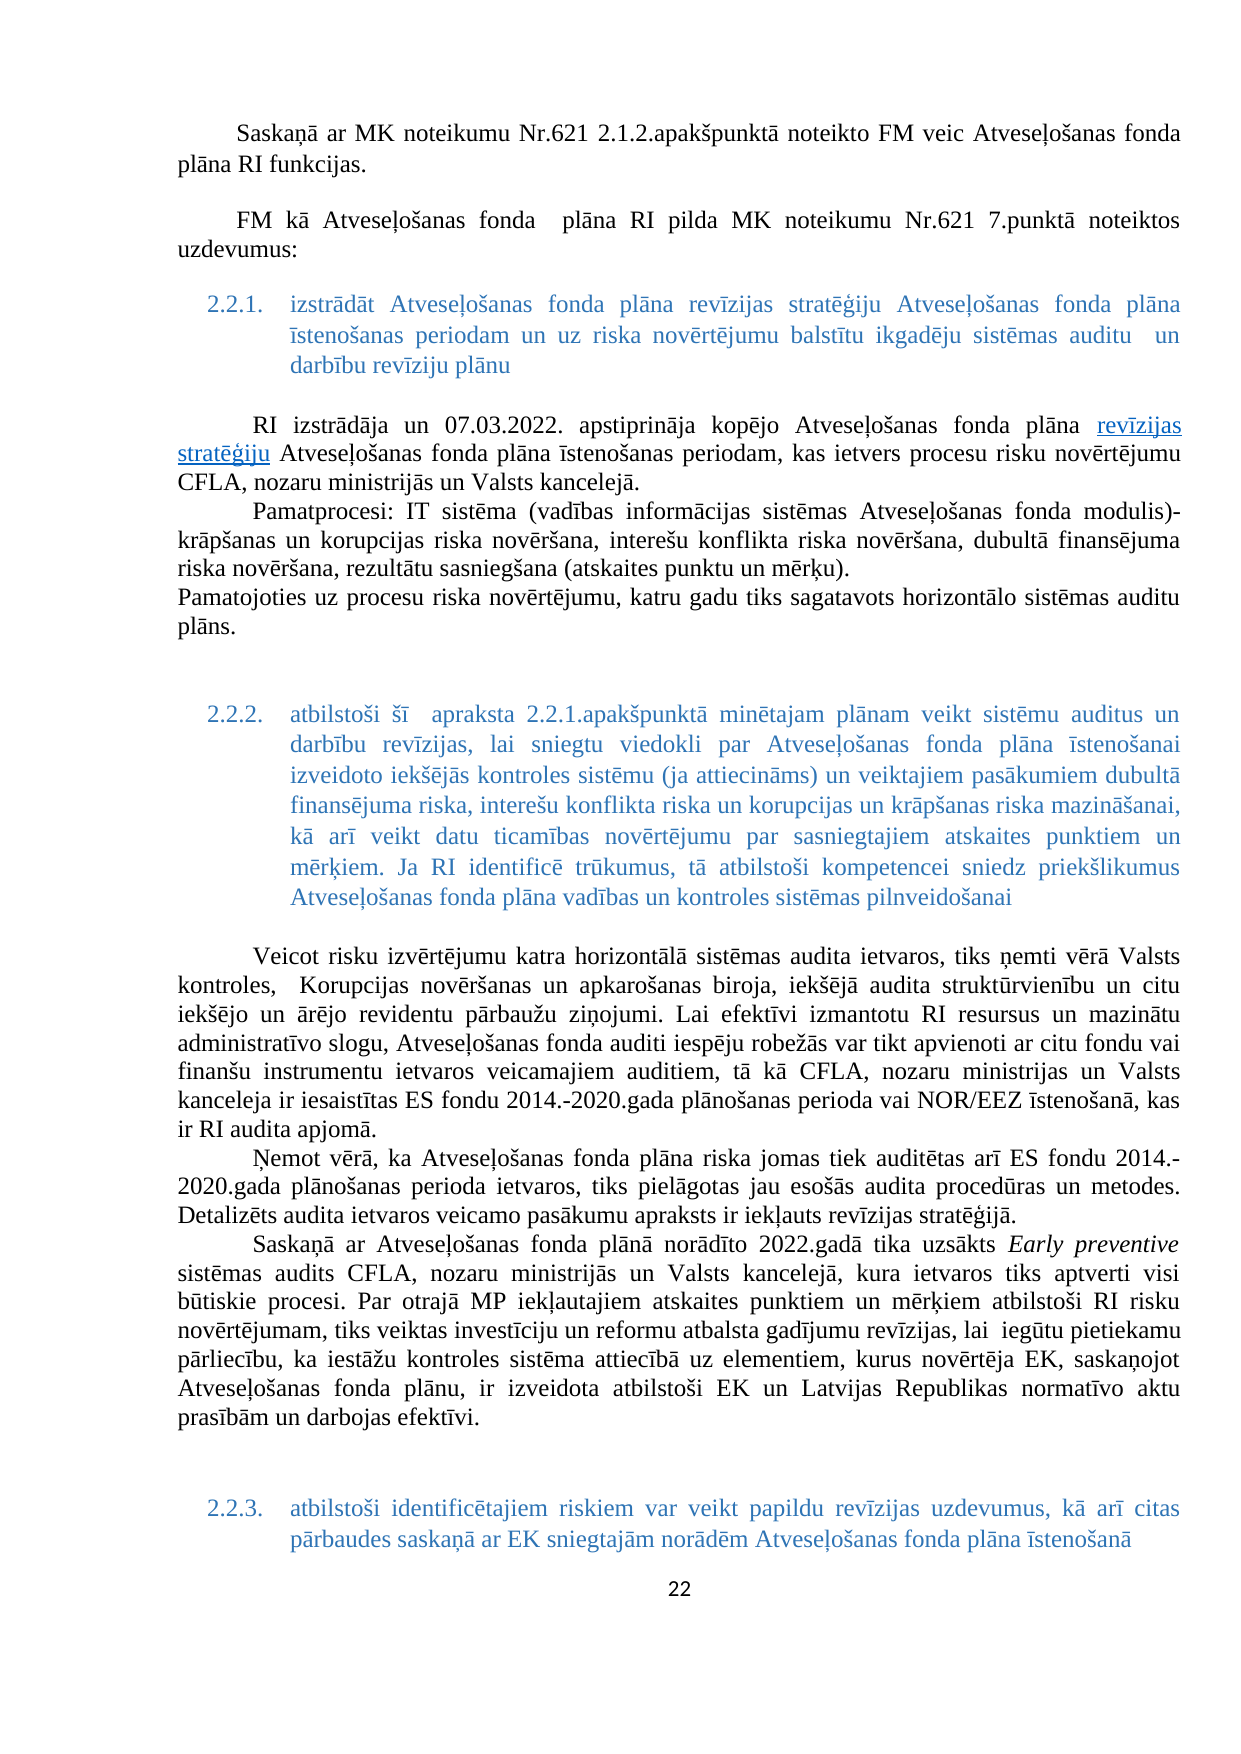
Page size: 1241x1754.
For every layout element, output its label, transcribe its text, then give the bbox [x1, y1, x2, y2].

text FM kā Atveseļošanas fonda plāna RI pilda MK noteikumu Nr.621 7.punktā noteiktos uzdevumus: [177, 205, 1181, 263]
text Saskaņā ar Atveseļošanas fonda plānā norādīto 2022.gadā tika uzsākts Early preventive sistēmas audits CFLA, nozaru ministrijās un Valsts kancelejā, kura ietvaros tiks aptverti visi būtiskie procesi. Par otrajā MP iekļautajiem atskaites punktiem un mērķiem atbilstoši RI risku novērtējumam, tiks veiktas investīciju un reformu atbalsta gadījumu revīzijas, lai iegūtu pietiekamu pārliecību, ka iestāžu kontroles sistēma attiecībā uz elementiem, kurus novērtēja EK, saskaņojot Atveseļošanas fonda plānu, ir izveidota atbilstoši EK un Latvijas Republikas normatīvo aktu prasībām un darbojas efektīvi. [177, 1229, 1181, 1431]
text Veicot risku izvērtējumu katra horizontālā sistēmas audita ietvaros, tiks ņemti vērā Valsts kontroles, Korupcijas novēršanas un apkarošanas biroja, iekšējā audita struktūrvienību un citu iekšējo un ārējo revidentu pārbaužu ziņojumi. Lai efektīvi izmantotu RI resursus un mazinātu administratīvo slogu, Atveseļošanas fonda auditi iespēju robežās var tikt apvienoti ar citu fondu vai finanšu instrumentu ietvaros veicamajiem auditiem, tā kā CFLA, nozaru ministrijas un Valsts kanceleja ir iesaistītas ES fondu 2014.-2020.gada plānošanas perioda vai NOR/EEZ īstenošanā, kas ir RI audita apjomā. [177, 941, 1181, 1143]
text Pamatprocesi: IT sistēma (vadības informācijas sistēmas Atveseļošanas fonda modulis)- krāpšanas un korupcijas riska novēršana, interešu konflikta riska novēršana, dubultā finansējuma riska novēršana, rezultātu sasniegšana (atskaites punktu un mērķu). [177, 496, 1181, 582]
list atbilstoši identificētajiem riskiem var veikt papildu revīzijas uzdevumus, kā arī citas pārbaudes saskaņā ar EK sniegtajām norādēm Atveseļošanas fonda plāna īstenošanā [207, 1492, 1181, 1553]
text Ņemot vērā, ka Atveseļošanas fonda plāna riska jomas tiek auditētas arī ES fondu 2014.-2020.gada plānošanas perioda ietvaros, tiks pielāgotas jau esošās audita procedūras un metodes. Detalizēts audita ietvaros veicamo pasākumu apraksts ir iekļauts revīzijas stratēģijā. [177, 1143, 1181, 1229]
text RI izstrādāja un 07.03.2022. apstiprināja kopējo Atveseļošanas fonda plāna revīzijas stratēģiju Atveseļošanas fonda plāna īstenošanas periodam, kas ietvers procesu risku novērtējumu CFLA, nozaru ministrijās un Valsts kancelejā. [177, 410, 1181, 496]
list izstrādāt Atveseļošanas fonda plāna revīzijas stratēģiju Atveseļošanas fonda plāna īstenošanas periodam un uz riska novērtējumu balstītu ikgadēju sistēmas auditu un darbību revīziju plānu [207, 288, 1181, 379]
list atbilstoši šī apraksta 2.2.1.apakšpunktā minētajam plānam veikt sistēmu auditus un darbību revīzijas, lai sniegtu viedokli par Atveseļošanas fonda plāna īstenošanai izveidoto iekšējās kontroles sistēmu (ja attiecināms) un veiktajiem pasākumiem dubultā finansējuma riska, interešu konflikta riska un korupcijas un krāpšanas riska mazināšanai, kā arī veikt datu ticamības novērtējumu par sasniegtajiem atskaites punktiem un mērķiem. Ja RI identificē trūkumus, tā atbilstoši kompetencei sniedz priekšlikumus Atveseļošanas fonda plāna vadības un kontroles sistēmas pilnveidošanai [207, 697, 1181, 911]
text Pamatojoties uz procesu riska novērtējumu, katru gadu tiks sagatavots horizontālo sistēmas auditu plāns. [177, 582, 1181, 640]
text Saskaņā ar MK noteikumu Nr.621 2.1.2.apakšpunktā noteikto FM veic Atveseļošanas fonda plāna RI funkcijas. [177, 118, 1181, 178]
